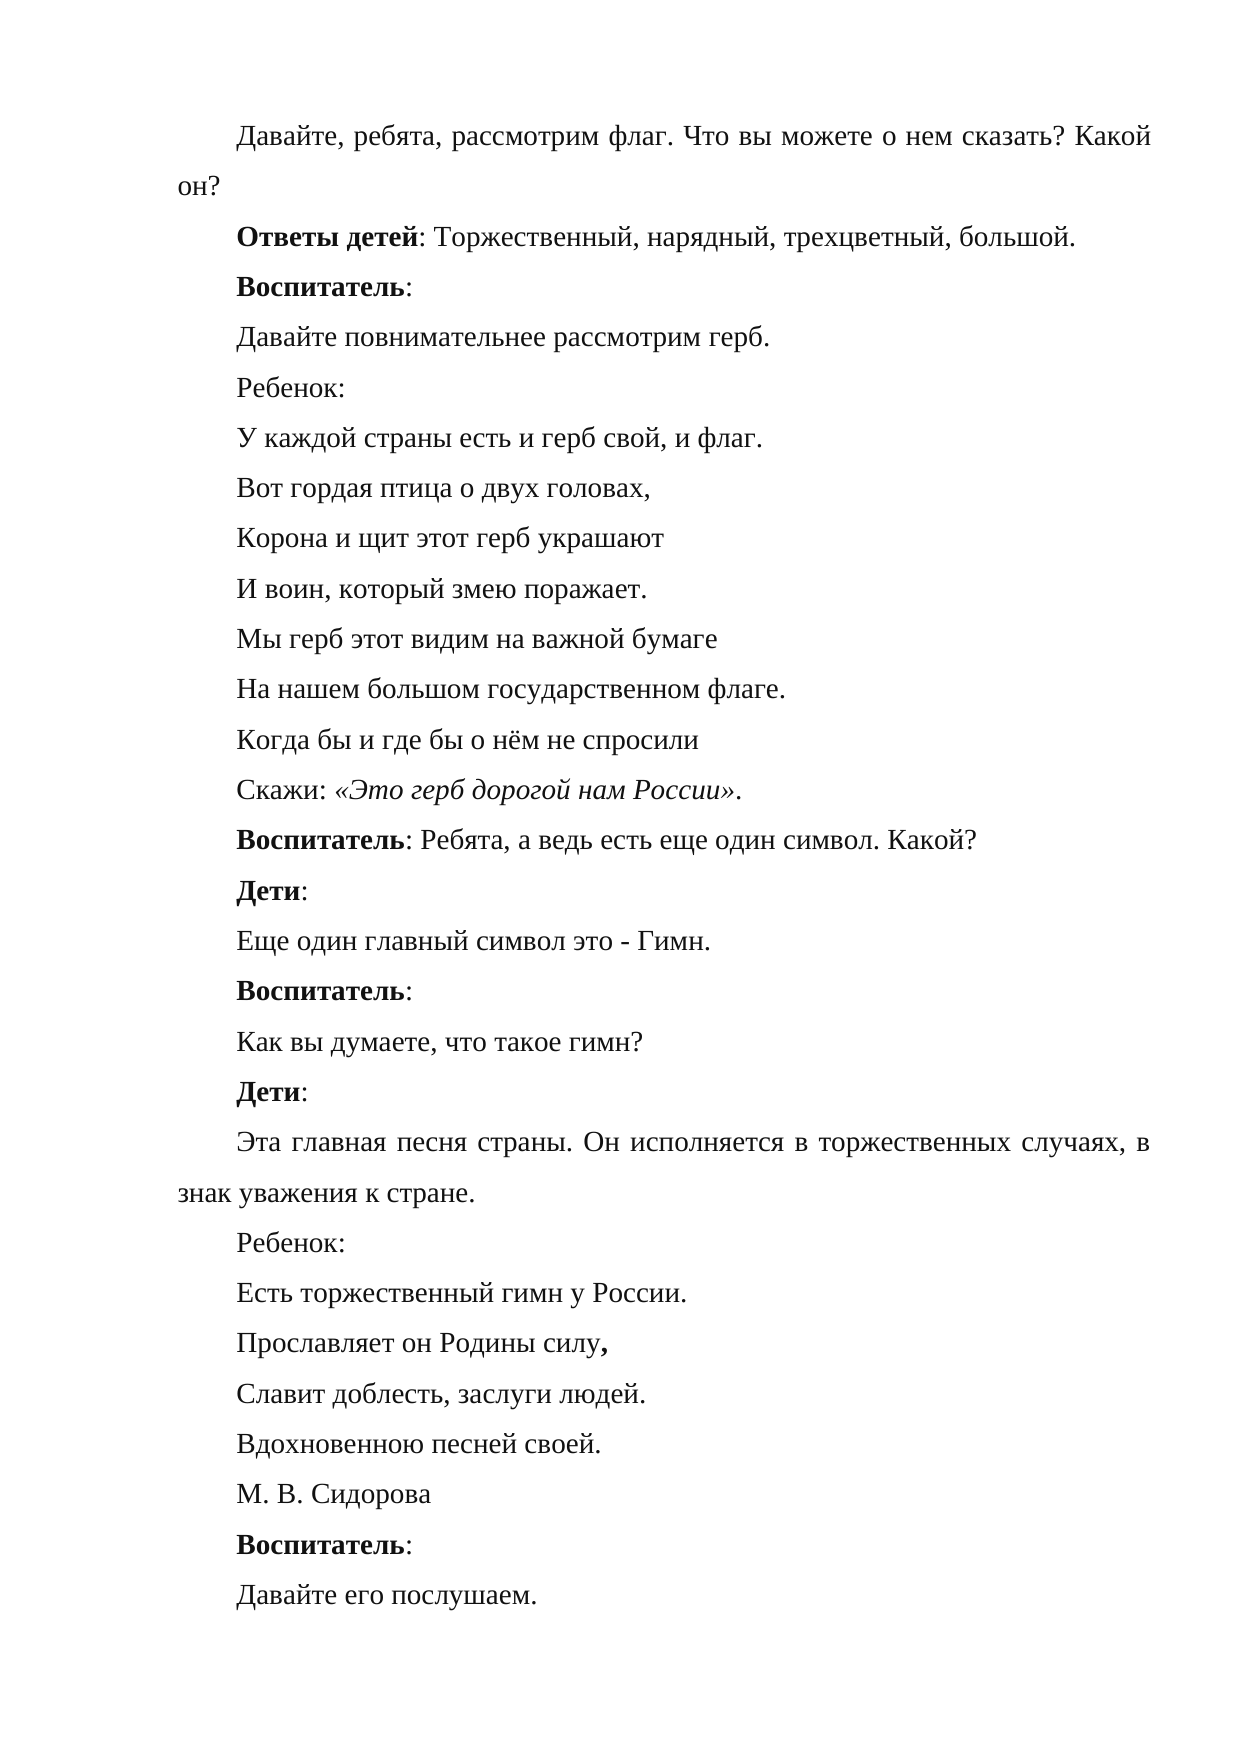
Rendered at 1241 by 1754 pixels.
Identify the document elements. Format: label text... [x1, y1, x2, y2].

text Когда бы и где бы о нём не спросили [177, 722, 1152, 755]
text Давайте, ребята, рассмотрим флаг. Что вы можете о нем сказать? Какой он? [177, 118, 1152, 202]
text Воспитатель: [177, 269, 1152, 303]
text У каждой страны есть и герб свой, и флаг. [177, 420, 1152, 453]
text М. В. Сидорова [177, 1477, 1152, 1510]
text И воин, который змею поражает. [177, 571, 1152, 604]
text Вдохновенною песней своей. [177, 1426, 1152, 1460]
text Прославляет он Родины силу, [177, 1326, 1152, 1359]
text Ответы детей: Торжественный, нарядный, трехцветный, большой. [177, 219, 1152, 252]
text Ребенок: [177, 370, 1152, 403]
text Скажи: «Это герб дорогой нам России». [177, 772, 1152, 806]
text Давайте его послушаем. [177, 1577, 1152, 1611]
text Еще один главный символ это - Гимн. [177, 923, 1152, 957]
text Давайте повнимательнее рассмотрим герб. [177, 319, 1152, 353]
text Есть торжественный гимн у России. [177, 1275, 1152, 1309]
text Как вы думаете, что такое гимн? [177, 1024, 1152, 1057]
text Корона и щит этот герб украшают [177, 521, 1152, 554]
text Славит доблесть, заслуги людей. [177, 1376, 1152, 1409]
text Воспитатель: [177, 1527, 1152, 1560]
text Мы герб этот видим на важной бумаге [177, 621, 1152, 655]
text Воспитатель: [177, 973, 1152, 1007]
text Эта главная песня страны. Он исполняется в торжественных случаях, в знак уважения к стране. [177, 1124, 1152, 1208]
text Дети: [177, 1074, 1152, 1108]
text Ребенок: [177, 1225, 1152, 1258]
text Дети: [177, 873, 1152, 906]
text Вот гордая птица о двух головах, [177, 470, 1152, 504]
text На нашем большом государственном флаге. [177, 672, 1152, 705]
text Воспитатель: Ребята, а ведь есть еще один символ. Какой? [177, 822, 1152, 856]
